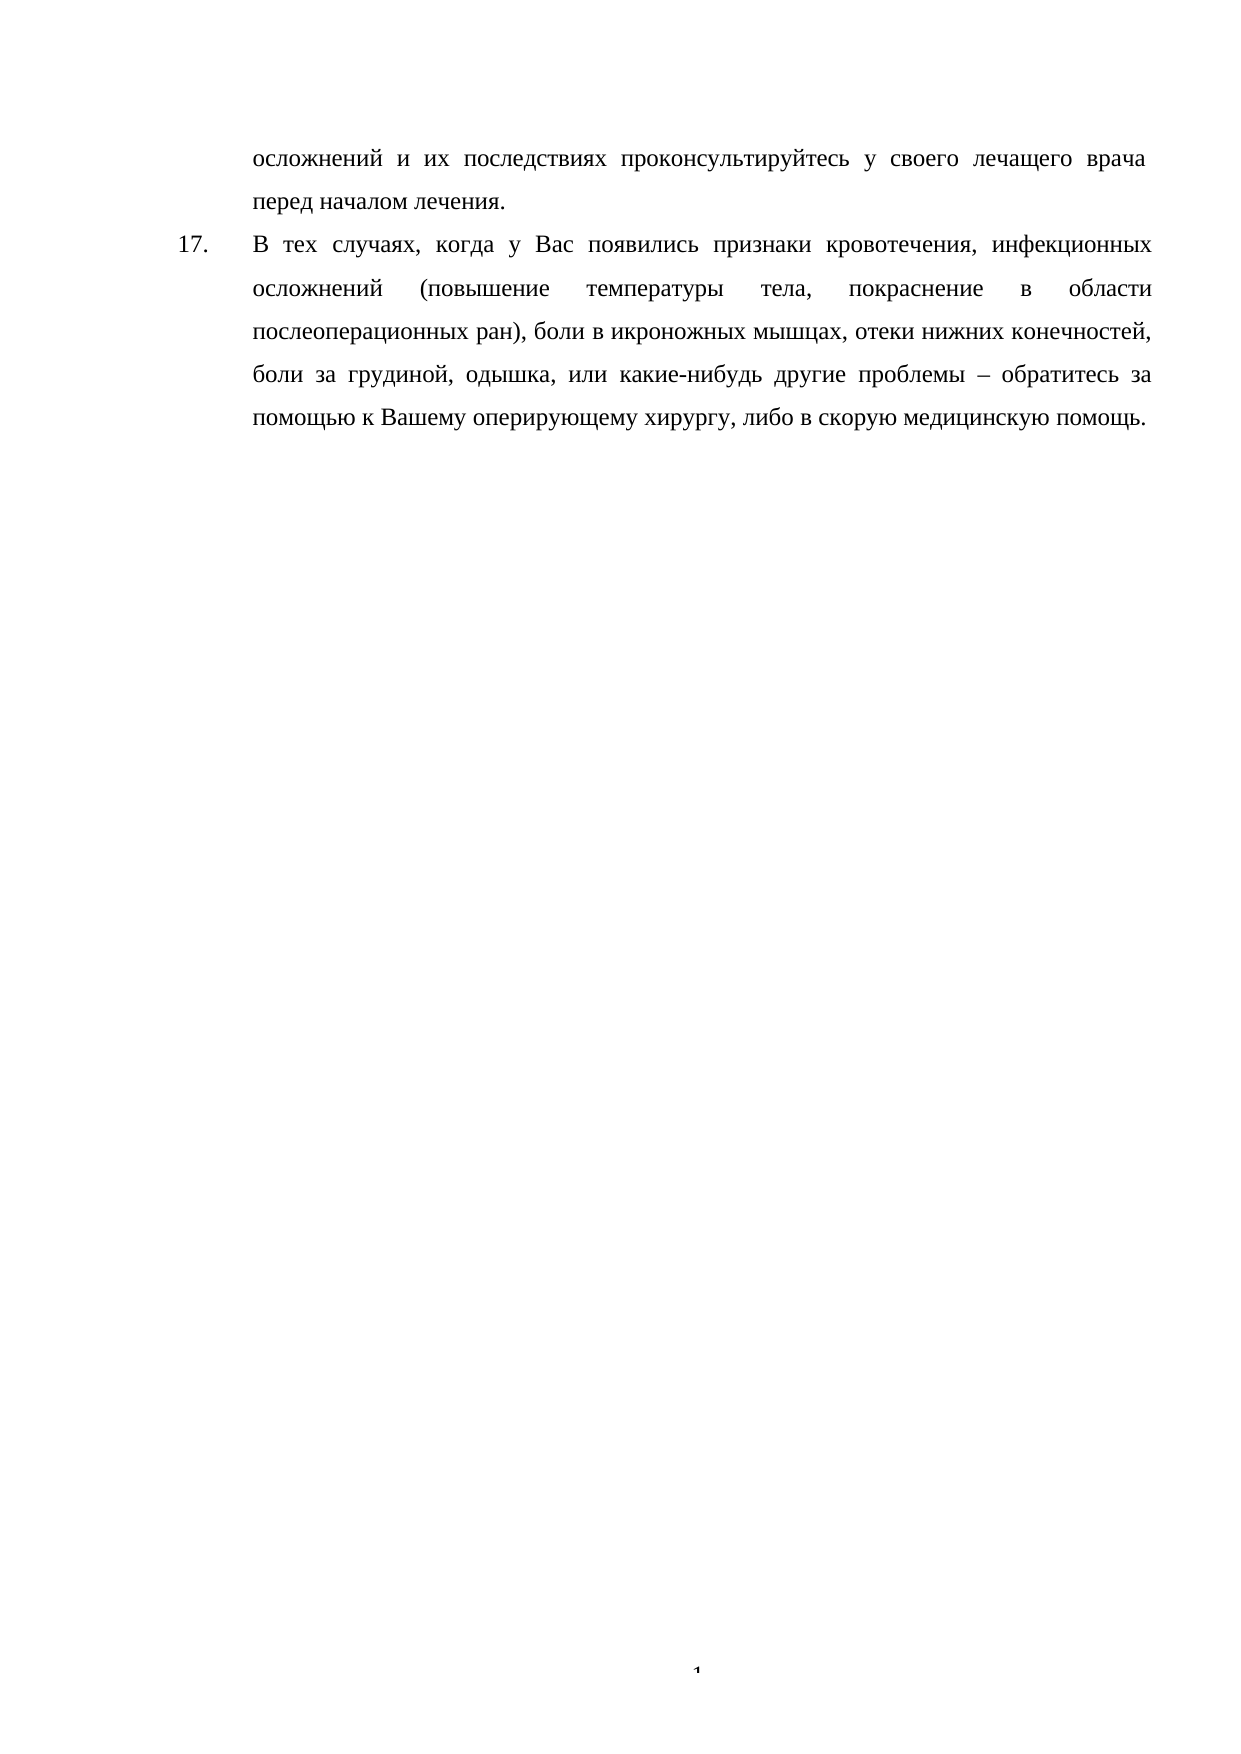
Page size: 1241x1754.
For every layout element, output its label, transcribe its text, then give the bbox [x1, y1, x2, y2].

list В тех случаях, когда у Вас появились признаки кровотечения, инфекционных осложнений (повышение температуры тела, покраснение в области послеоперационных ран), боли в икроножных мышцах, отеки нижних конечностей, боли за грудиной, одышка, или какие-нибудь другие проблемы – обратитесь за помощью к Вашему оперирующему хирургу, либо в скорую медицинскую помощь. [177, 229, 1152, 431]
text осложнений и их последствиях проконсультируйтесь у своего лечащего врача перед началом лечения. [252, 143, 1152, 215]
